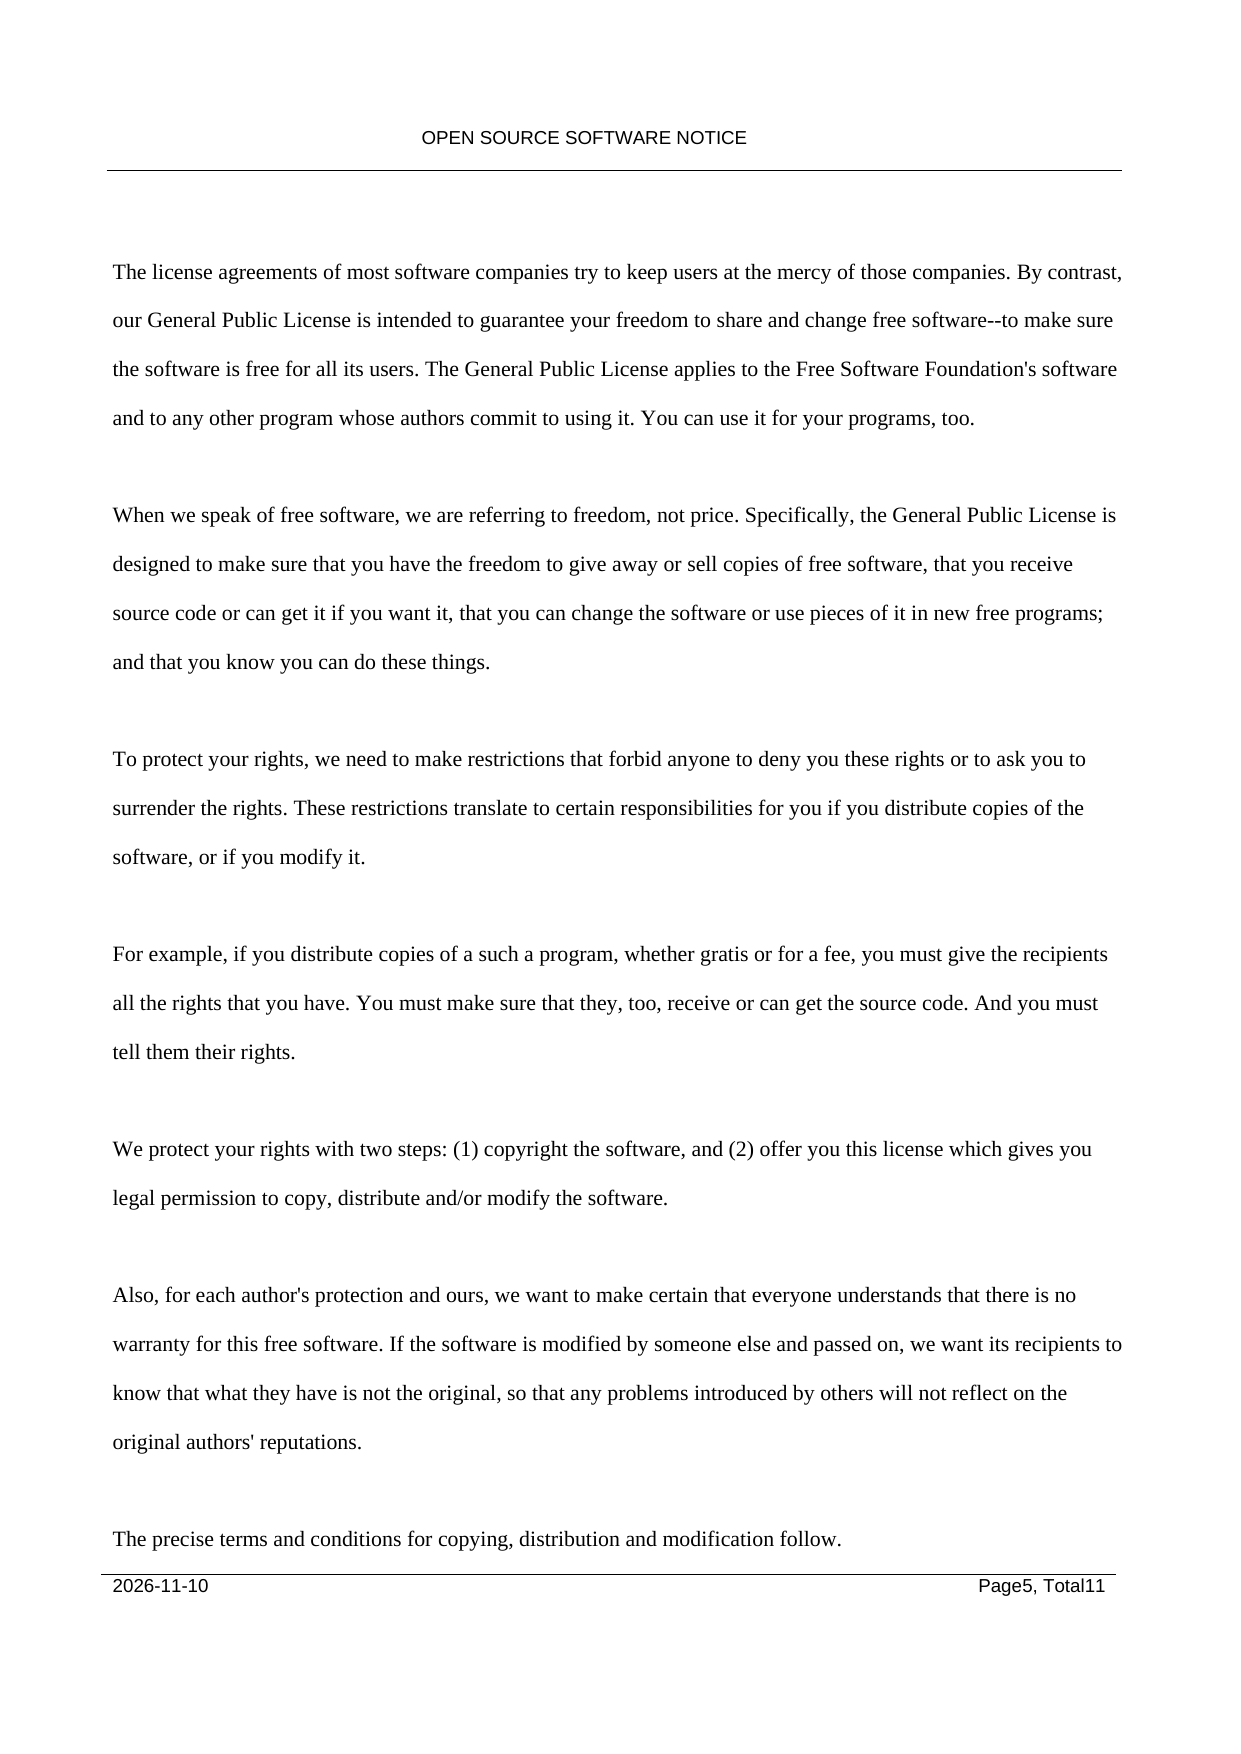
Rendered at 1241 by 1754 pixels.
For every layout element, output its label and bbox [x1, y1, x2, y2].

text [112, 206, 1128, 1555]
